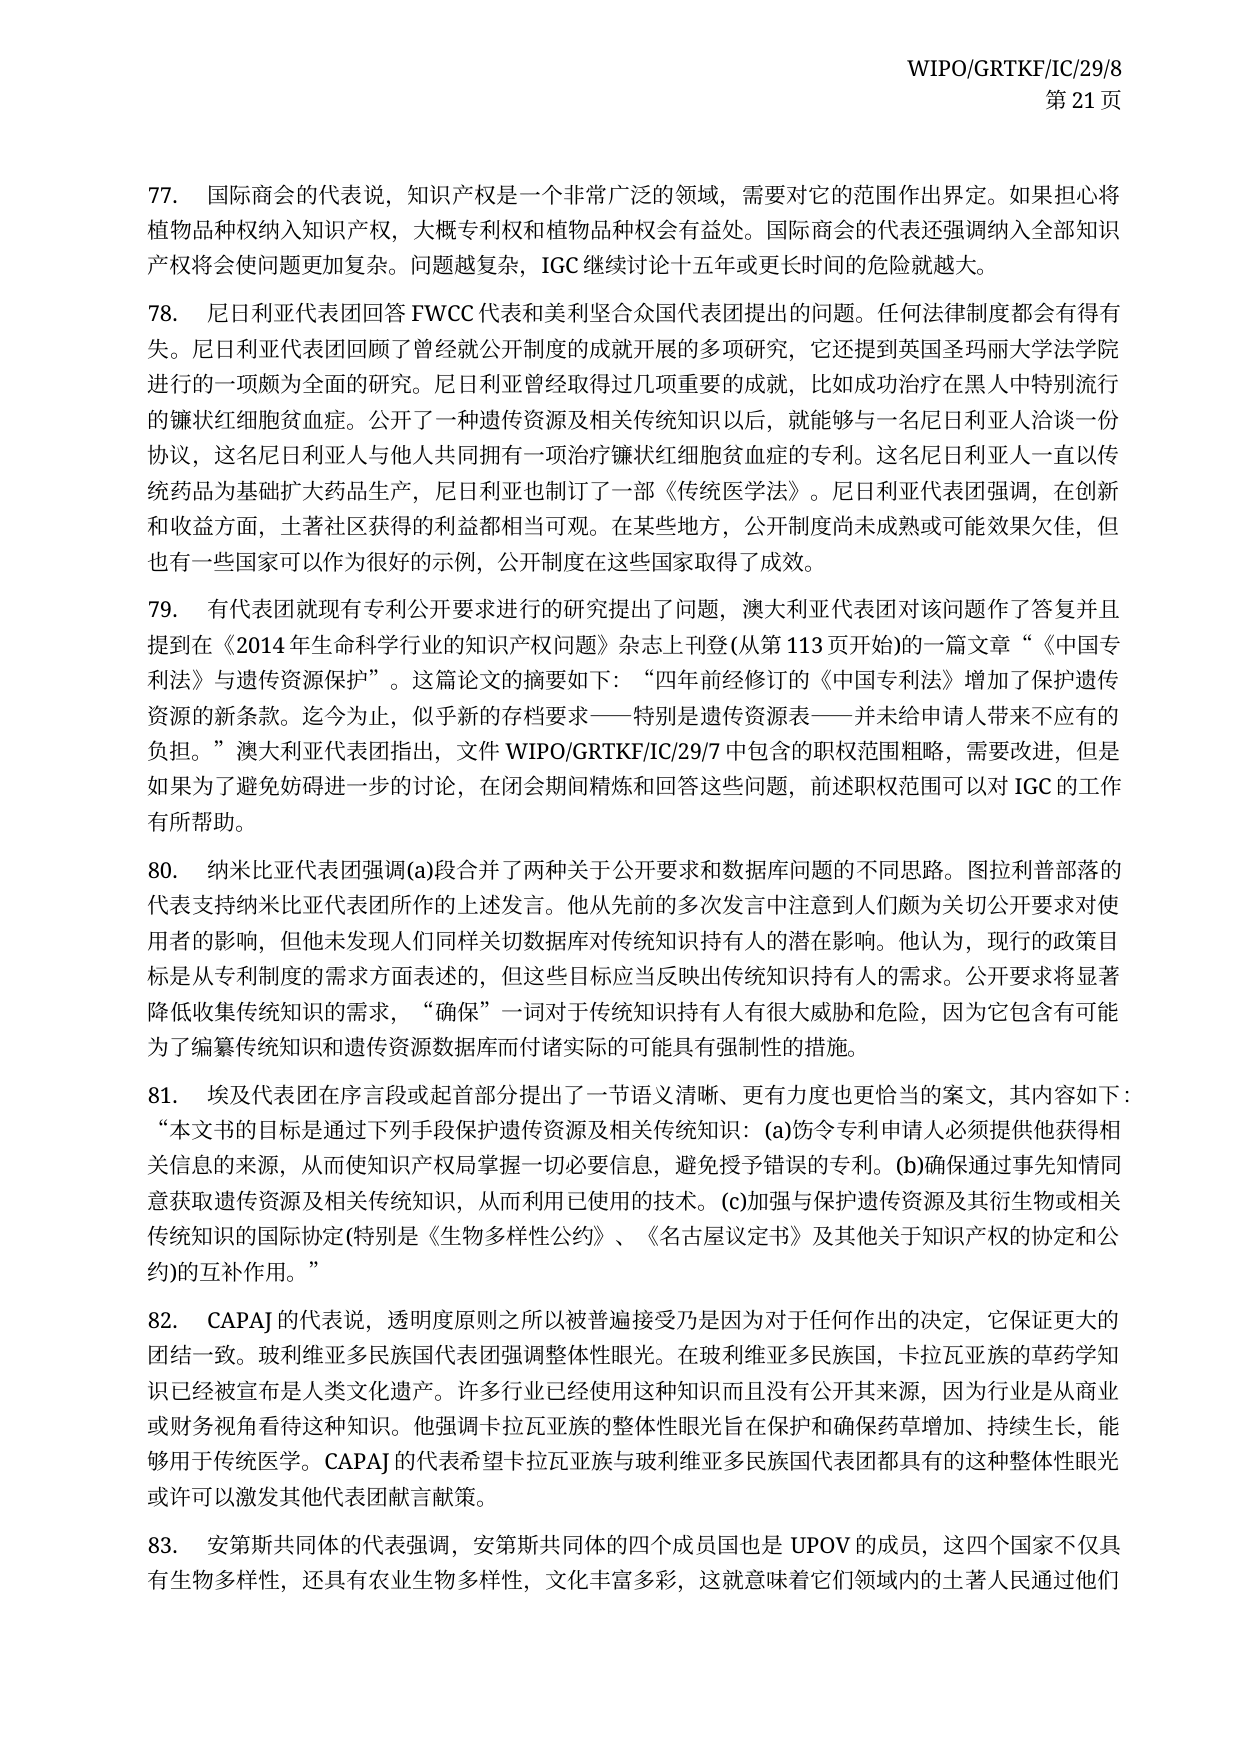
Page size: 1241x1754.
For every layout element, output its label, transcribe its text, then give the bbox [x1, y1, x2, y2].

list 有代表团就现有专利公开要求进行的研究提出了问题，澳大利亚代表团对该问题作了答复并且提到在《2014年生命科学行业的知识产权问题》杂志上刊登(从第113页开始)的一篇文章“《中国专利法》与遗传资源保护”。这篇论文的摘要如下：“四年前经修订的《中国专利法》增加了保护遗传资源的新条款。迄今为止，似乎新的存档要求——特别是遗传资源表——并未给申请人带来不应有的负担。”澳大利亚代表团指出，文件WIPO/GRTKF/IC/29/7中包含的职权范围粗略，需要改进，但是如果为了避免妨碍进一步的讨论，在闭会期间精炼和回答这些问题，前述职权范围可以对IGC的工作有所帮助。 [148, 589, 1122, 837]
list 纳米比亚代表团强调(a)段合并了两种关于公开要求和数据库问题的不同思路。图拉利普部落的代表支持纳米比亚代表团所作的上述发言。他从先前的多次发言中注意到人们颇为关切公开要求对使用者的影响，但他未发现人们同样关切数据库对传统知识持有人的潜在影响。他认为，现行的政策目标是从专利制度的需求方面表述的，但这些目标应当反映出传统知识持有人的需求。公开要求将显著降低收集传统知识的需求，“确保”一词对于传统知识持有人有很大威胁和危险，因为它包含有可能为了编纂传统知识和遗传资源数据库而付诸实际的可能具有强制性的措施。 [148, 849, 1122, 1062]
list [148, 1524, 1122, 1595]
list 国际商会的代表说，知识产权是一个非常广泛的领域，需要对它的范围作出界定。如果担心将植物品种权纳入知识产权，大概专利权和植物品种权会有益处。国际商会的代表还强调纳入全部知识产权将会使问题更加复杂。问题越复杂，IGC继续讨论十五年或更长时间的危险就越大。 [148, 174, 1122, 280]
list CAPAJ的代表说，透明度原则之所以被普遍接受乃是因为对于任何作出的决定，它保证更大的团结一致。玻利维亚多民族国代表团强调整体性眼光。在玻利维亚多民族国，卡拉瓦亚族的草药学知识已经被宣布是人类文化遗产。许多行业已经使用这种知识而且没有公开其来源，因为行业是从商业或财务视角看待这种知识。他强调卡拉瓦亚族的整体性眼光旨在保护和确保药草增加、持续生长，能够用于传统医学。CAPAJ的代表希望卡拉瓦亚族与玻利维亚多民族国代表团都具有的这种整体性眼光或许可以激发其他代表团献言献策。 [148, 1299, 1122, 1512]
list 尼日利亚代表团回答FWCC代表和美利坚合众国代表团提出的问题。任何法律制度都会有得有失。尼日利亚代表团回顾了曾经就公开制度的成就开展的多项研究，它还提到英国圣玛丽大学法学院进行的一项颇为全面的研究。尼日利亚曾经取得过几项重要的成就，比如成功治疗在黑人中特别流行的镰状红细胞贫血症。公开了一种遗传资源及相关传统知识以后，就能够与一名尼日利亚人洽谈一份协议，这名尼日利亚人与他人共同拥有一项治疗镰状红细胞贫血症的专利。这名尼日利亚人一直以传统药品为基础扩大药品生产，尼日利亚也制订了一部《传统医学法》。尼日利亚代表团强调，在创新和收益方面，土著社区获得的利益都相当可观。在某些地方，公开制度尚未成熟或可能效果欠佳，但也有一些国家可以作为很好的示例，公开制度在这些国家取得了成效。 [148, 293, 1122, 576]
list 埃及代表团在序言段或起首部分提出了一节语义清晰、更有力度也更恰当的案文，其内容如下：“本文书的目标是通过下列手段保护遗传资源及相关传统知识：(a)饬令专利申请人必须提供他获得相关信息的来源，从而使知识产权局掌握一切必要信息，避免授予错误的专利。(b)确保通过事先知情同意获取遗传资源及相关传统知识，从而利用已使用的技术。(c)加强与保护遗传资源及其衍生物或相关传统知识的国际协定(特别是《生物多样性公约》、《名古屋议定书》及其他关于知识产权的协定和公约)的互补作用。” [148, 1074, 1122, 1287]
